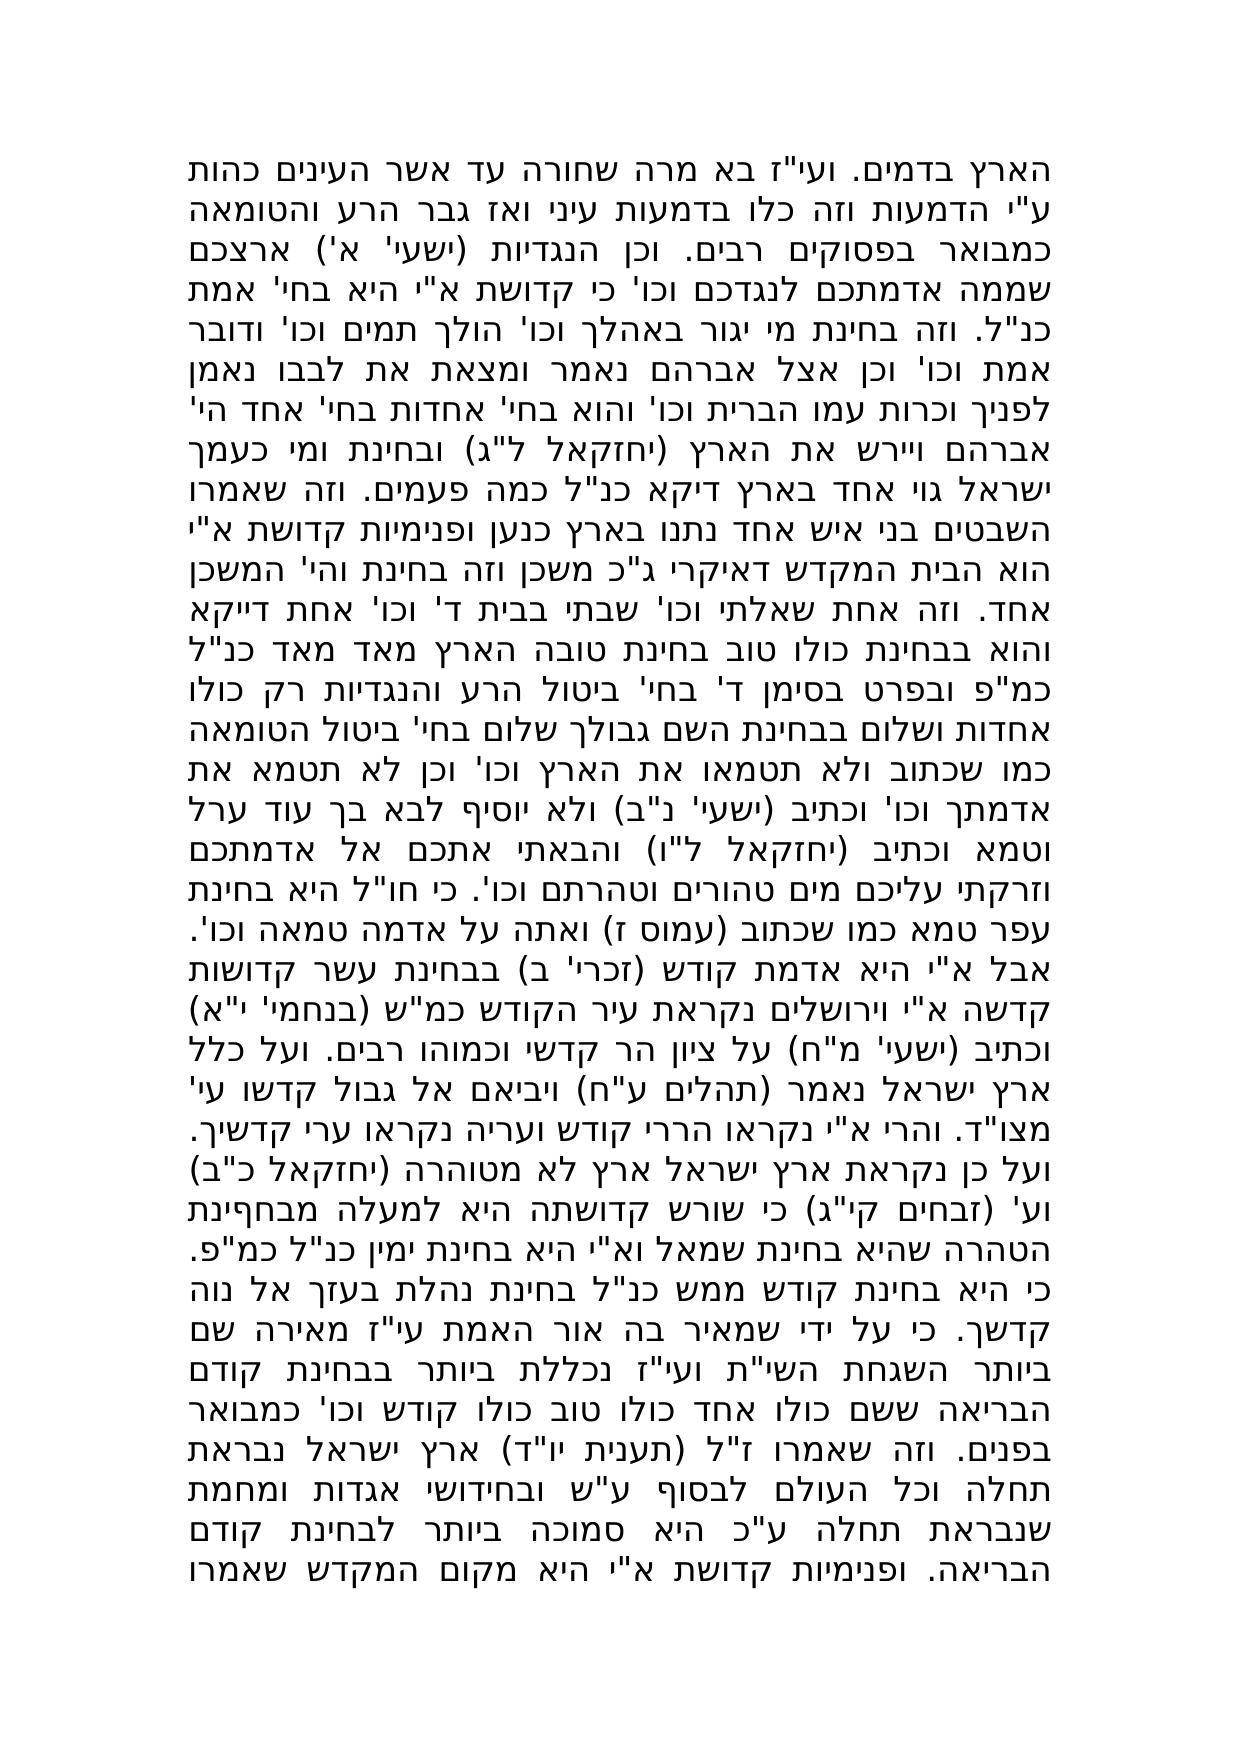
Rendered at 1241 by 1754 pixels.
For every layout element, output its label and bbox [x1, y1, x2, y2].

text [187, 150, 1053, 1590]
